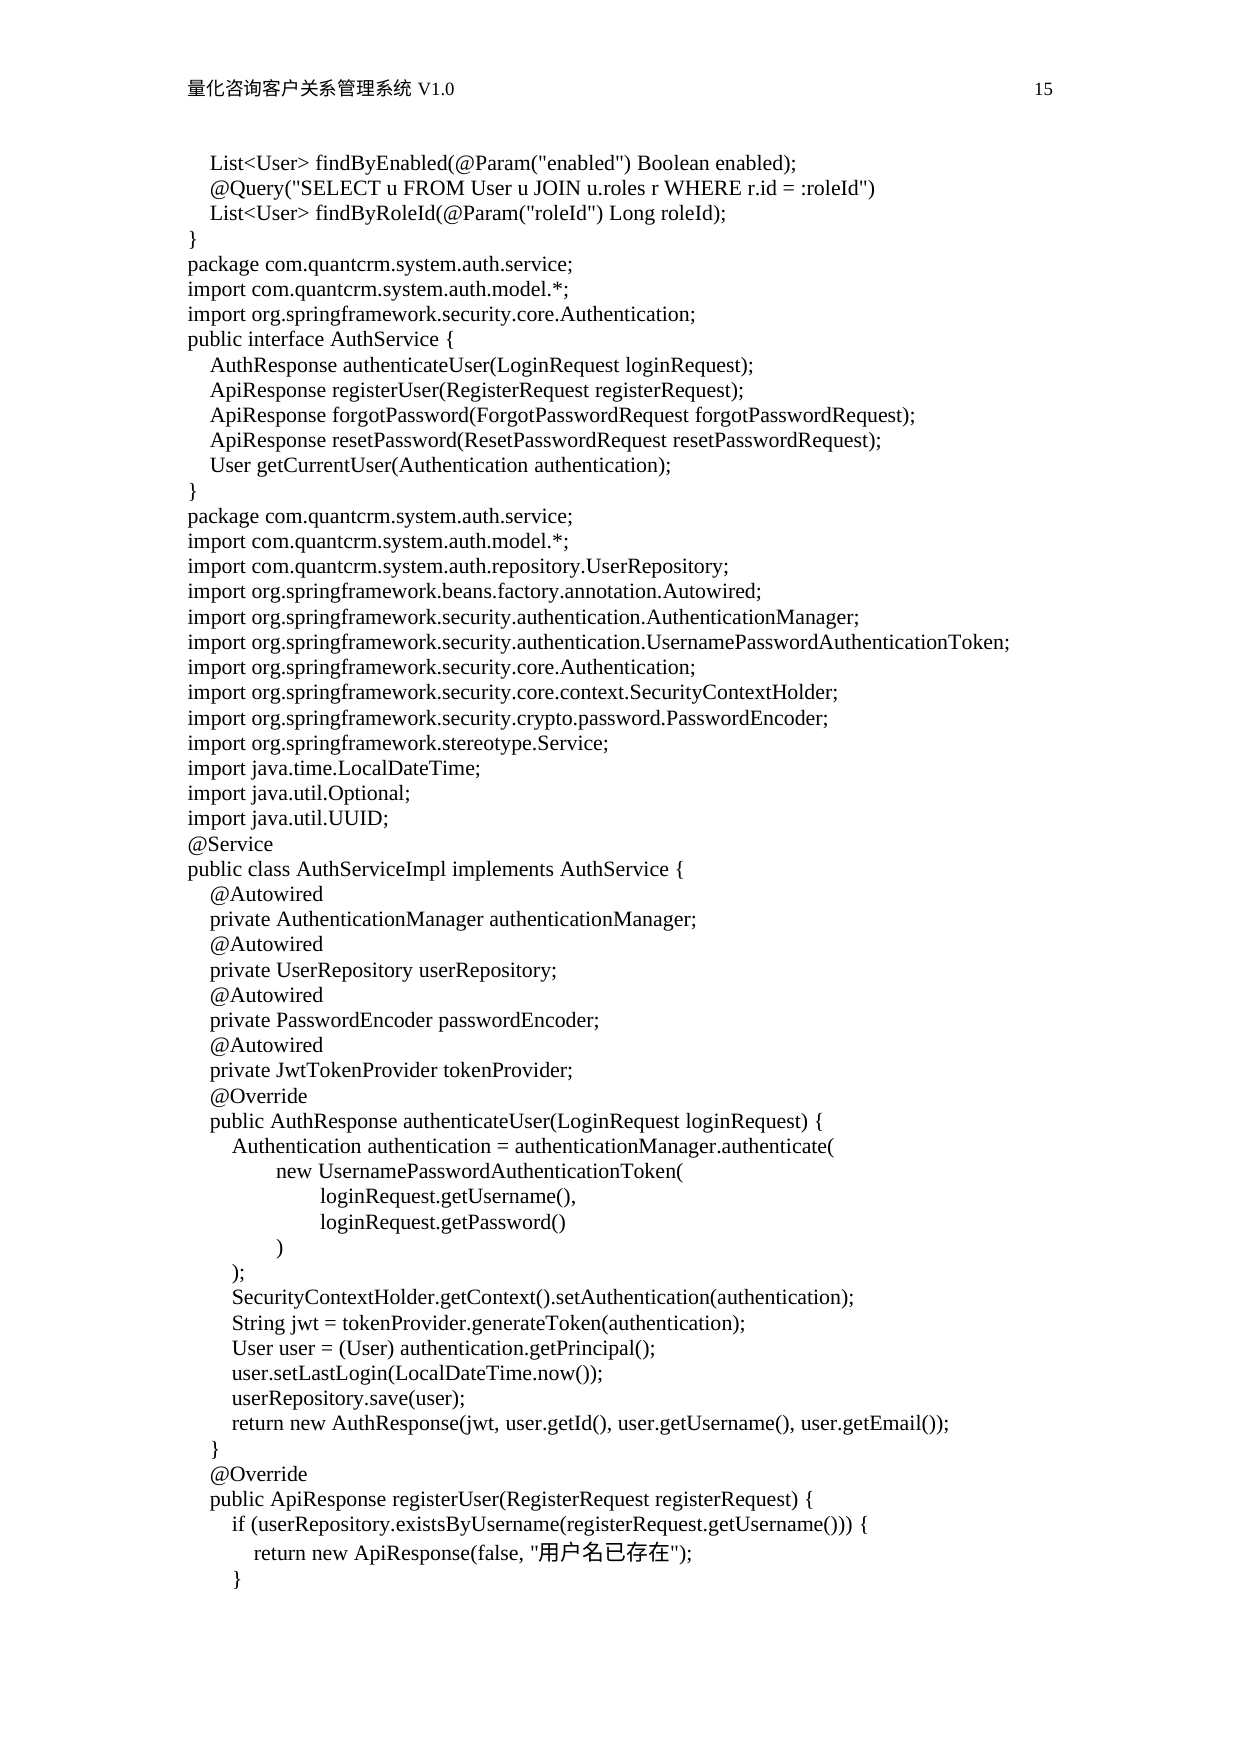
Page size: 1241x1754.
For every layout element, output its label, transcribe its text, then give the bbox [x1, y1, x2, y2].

text loginRequest.getPassword() [187, 1209, 1053, 1234]
text List<User> findByRoleId(@Param("roleId") Long roleId); [187, 200, 1053, 226]
text User getCurrentUser(Authentication authentication); [187, 452, 1053, 478]
text @Override [187, 1083, 1053, 1108]
text loginRequest.getUsername(), [187, 1183, 1053, 1209]
text public ApiResponse registerUser(RegisterRequest registerRequest) { [187, 1486, 1053, 1511]
text ApiResponse registerUser(RegisterRequest registerRequest); [187, 377, 1053, 402]
text package com.quantcrm.system.auth.service; [187, 251, 1053, 276]
text import org.springframework.security.authentication.AuthenticationManager; [187, 604, 1053, 629]
text Authentication authentication = authenticationManager.authenticate( [187, 1133, 1053, 1158]
text ) [187, 1234, 1053, 1259]
text import org.springframework.security.core.Authentication; [187, 654, 1053, 679]
text } [187, 226, 1053, 251]
text package com.quantcrm.system.auth.service; [187, 503, 1053, 528]
text import java.util.Optional; [187, 780, 1053, 805]
text @Override [187, 1461, 1053, 1486]
text ApiResponse forgotPassword(ForgotPasswordRequest forgotPasswordRequest); [187, 402, 1053, 427]
text @Service [187, 831, 1053, 856]
text User user = (User) authentication.getPrincipal(); [187, 1335, 1053, 1360]
text String jwt = tokenProvider.generateToken(authentication); [187, 1309, 1053, 1335]
text AuthResponse authenticateUser(LoginRequest loginRequest); [187, 352, 1053, 377]
text @Autowired [187, 1032, 1053, 1057]
text ); [187, 1259, 1053, 1284]
text import com.quantcrm.system.auth.model.*; [187, 528, 1053, 553]
text private AuthenticationManager authenticationManager; [187, 906, 1053, 931]
text import org.springframework.beans.factory.annotation.Autowired; [187, 578, 1053, 604]
text public class AuthServiceImpl implements AuthService { [187, 856, 1053, 881]
text new UsernamePasswordAuthenticationToken( [187, 1158, 1053, 1183]
text } [187, 478, 1053, 503]
text return new ApiResponse(false, "用户名已存在"); [187, 1536, 1053, 1566]
text import org.springframework.security.authentication.UsernamePasswordAuthenticationToken; [187, 629, 1053, 654]
text private PasswordEncoder passwordEncoder; [187, 1007, 1053, 1032]
text import org.springframework.security.crypto.password.PasswordEncoder; [187, 704, 1053, 730]
text import org.springframework.security.core.context.SecurityContextHolder; [187, 679, 1053, 704]
text } [187, 1566, 1053, 1591]
text SecurityContextHolder.getContext().setAuthentication(authentication); [187, 1284, 1053, 1309]
text private JwtTokenProvider tokenProvider; [187, 1057, 1053, 1083]
text if (userRepository.existsByUsername(registerRequest.getUsername())) { [187, 1511, 1053, 1536]
text public AuthResponse authenticateUser(LoginRequest loginRequest) { [187, 1108, 1053, 1133]
text import java.time.LocalDateTime; [187, 755, 1053, 780]
text private UserRepository userRepository; [187, 957, 1053, 982]
text userRepository.save(user); [187, 1385, 1053, 1410]
text List<User> findByEnabled(@Param("enabled") Boolean enabled); [187, 150, 1053, 175]
text @Autowired [187, 881, 1053, 906]
text @Query("SELECT u FROM User u JOIN u.roles r WHERE r.id = :roleId") [187, 175, 1053, 200]
text import org.springframework.security.core.Authentication; [187, 301, 1053, 326]
text @Autowired [187, 931, 1053, 957]
text public interface AuthService { [187, 326, 1053, 352]
text @Autowired [187, 982, 1053, 1007]
text import java.util.UUID; [187, 805, 1053, 831]
text import com.quantcrm.system.auth.repository.UserRepository; [187, 553, 1053, 578]
text import com.quantcrm.system.auth.model.*; [187, 276, 1053, 301]
text ApiResponse resetPassword(ResetPasswordRequest resetPasswordRequest); [187, 427, 1053, 452]
text import org.springframework.stereotype.Service; [187, 730, 1053, 755]
text } [187, 1436, 1053, 1461]
text user.setLastLogin(LocalDateTime.now()); [187, 1360, 1053, 1385]
text return new AuthResponse(jwt, user.getId(), user.getUsername(), user.getEmail()); [187, 1410, 1053, 1436]
